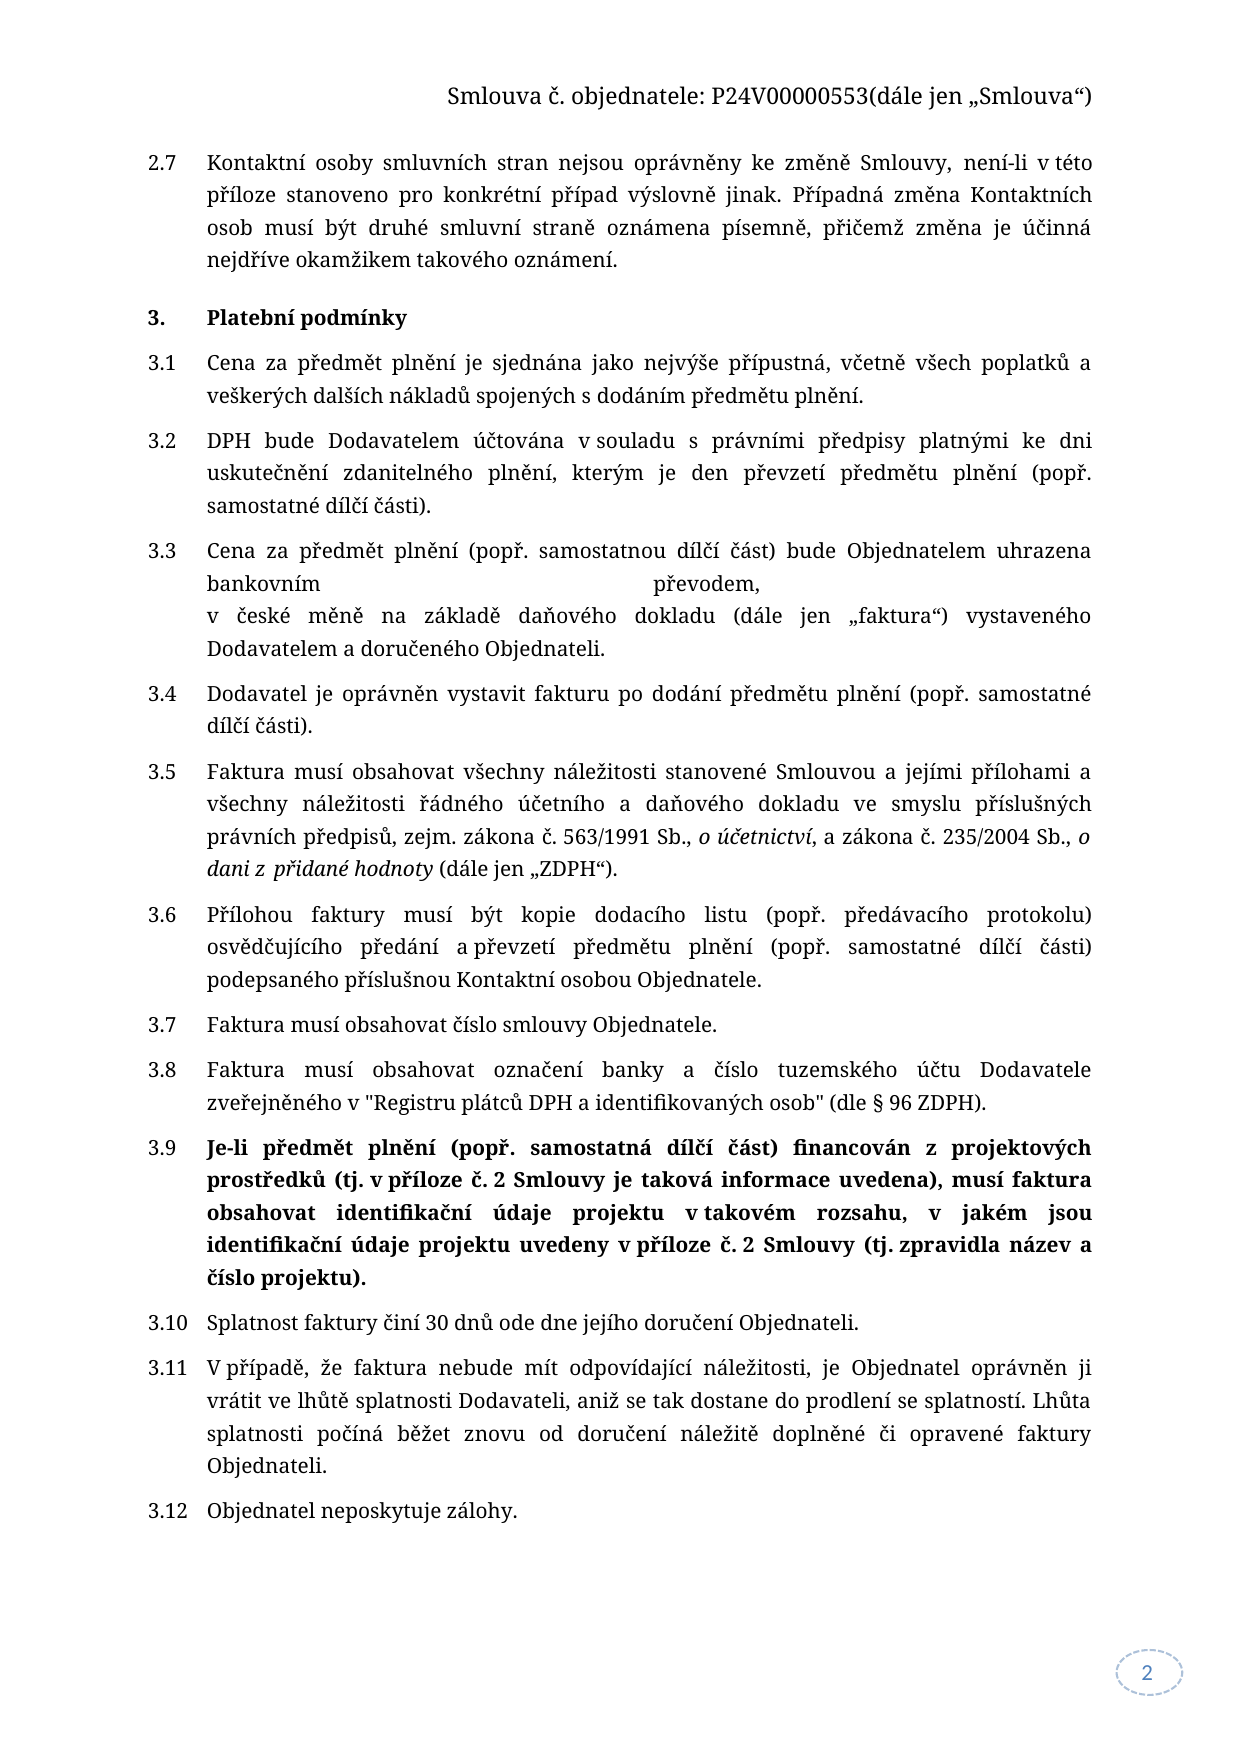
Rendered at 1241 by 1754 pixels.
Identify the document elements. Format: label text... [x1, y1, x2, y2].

list Objednatel neposkytuje zálohy. [148, 1496, 1093, 1525]
list Splatnost faktury činí 30 dnů ode dne jejího doručení Objednateli. [148, 1308, 1093, 1337]
list Faktura musí obsahovat číslo smlouvy Objednatele. [148, 1010, 1093, 1038]
list Faktura musí obsahovat všechny náležitosti stanovené Smlouvou a jejími přílohami a všechny náležitosti řádného účetního a daňového dokladu ve smyslu příslušných právních předpisů, zejm. zákona č. 563/1991 Sb., o účetnictví, a zákona č. 235/2004 Sb., o dani z přidané hodnoty (dále jen „ZDPH“). [148, 757, 1093, 883]
list Kontaktní osoby smluvních stran nejsou oprávněny ke změně Smlouvy, není-li v této příloze stanoveno pro konkrétní případ výslovně jinak. Případná změna Kontaktních osob musí být druhé smluvní straně oznámena písemně, přičemž změna je účinná nejdříve okamžikem takového oznámení. [148, 148, 1093, 274]
list Dodavatel je oprávněn vystavit fakturu po dodání předmětu plnění (popř. samostatné dílčí části). [148, 679, 1093, 740]
list Cena za předmět plnění (popř. samostatnou dílčí část) bude Objednatelem uhrazena bankovním převodem, v české měně na základě daňového dokladu (dále jen „faktura“) vystaveného Dodavatelem a doručeného Objednateli. [148, 536, 1093, 662]
list V případě, že faktura nebude mít odpovídající náležitosti, je Objednatel oprávněn ji vrátit ve lhůtě splatnosti Dodavateli, aniž se tak dostane do prodlení se splatností. Lhůta splatnosti počíná běžet znovu od doručení náležitě doplněné či opravené faktury Objednateli. [148, 1353, 1093, 1480]
list Cena za předmět plnění je sjednána jako nejvýše přípustná, včetně všech poplatků a veškerých dalších nákladů spojených s dodáním předmětu plnění. [148, 348, 1093, 409]
list Je-li předmět plnění (popř. samostatná dílčí část) financován z projektových prostředků (tj. v příloze č. 2 Smlouvy je taková informace uvedena), musí faktura obsahovat identifikační údaje projektu v takovém rozsahu, v jakém jsou identifikační údaje projektu uvedeny v příloze č. 2 Smlouvy (tj. zpravidla název a číslo projektu). [148, 1133, 1093, 1292]
list Faktura musí obsahovat označení banky a číslo tuzemského účtu Dodavatele zveřejněného v "Registru plátců DPH a identifikovaných osob" (dle § 96 ZDPH). [148, 1055, 1093, 1116]
list Přílohou faktury musí být kopie dodacího listu (popř. předávacího protokolu) osvědčujícího předání a převzetí předmětu plnění (popř. samostatné dílčí části) podepsaného příslušnou Kontaktní osobou Objednatele. [148, 900, 1093, 993]
list Platební podmínky [148, 303, 1093, 331]
list DPH bude Dodavatelem účtována v souladu s právními předpisy platnými ke dni uskutečnění zdanitelného plnění, kterým je den převzetí předmětu plnění (popř. samostatné dílčí části). [148, 426, 1093, 519]
